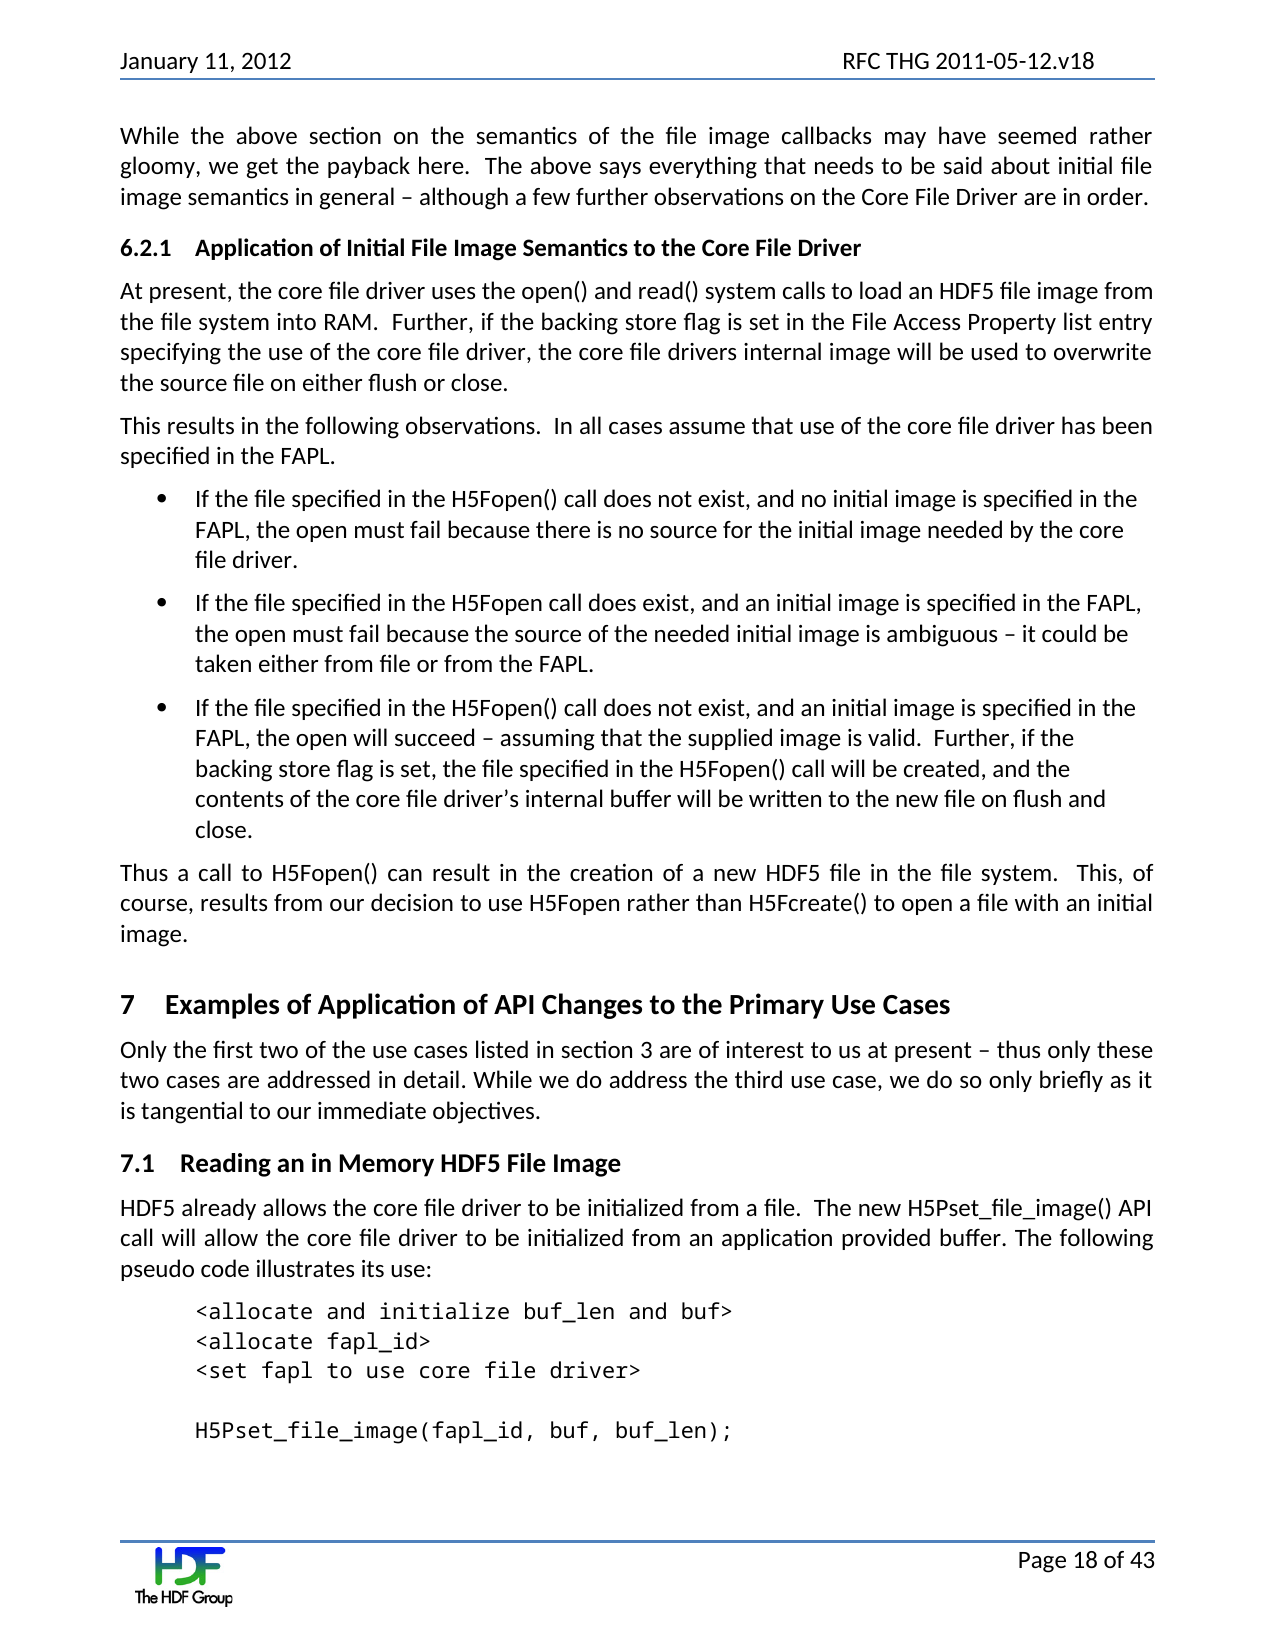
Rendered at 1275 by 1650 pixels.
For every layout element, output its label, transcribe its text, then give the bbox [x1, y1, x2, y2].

text <allocate and initialize buf_len and buf> [195, 1296, 1155, 1326]
text H5Pset_file_image(fapl_id, buf, buf_len); [195, 1415, 1155, 1445]
text This results in the following observations. In all cases assume that use of the core file driver has been specified in the FAPL. [120, 410, 1155, 471]
text <allocate fapl_id> [195, 1326, 1155, 1356]
list If the file specified in the H5Fopen call does exist, and an initial image is specified in the FAPL, the open must fail because the source of the needed initial image is ambiguous – it could be taken either from file or from the FAPL. [157, 588, 1155, 679]
subtitle Reading an in Memory HDF5 File Image [120, 1146, 1155, 1179]
text At present, the core file driver uses the open() and read() system calls to load an HDF5 file image from the file system into RAM. Further, if the backing store flag is set in the File Access Property list entry specifying the use of the core file driver, the core file drivers internal image will be used to overwrite the source file on either flush or close. [120, 275, 1155, 397]
list If the file specified in the H5Fopen() call does not exist, and an initial image is specified in the FAPL, the open will succeed – assuming that the supplied image is valid. Further, if the backing store flag is set, the file specified in the H5Fopen() call will be created, and the contents of the core file driver’s internal buffer will be written to the new file on flush and close. [157, 692, 1155, 844]
list Thus a call to H5Fopen() can result in the creation of a new HDF5 file in the file system. This, of course, results from our decision to use H5Fopen rather than H5Fcreate() to open a file with an initial image. [120, 857, 1155, 948]
picture [135, 1547, 233, 1607]
text Only the first two of the use cases listed in section 3 are of interest to us at present – thus only these two cases are addressed in detail. While we do address the third use case, we do so only briefly as it is tangential to our immediate objectives. [120, 1034, 1155, 1126]
subtitle Application of Initial File Image Semantics to the Core File Driver [120, 232, 1155, 263]
list If the file specified in the H5Fopen() call does not exist, and no initial image is specified in the FAPL, the open must fail because there is no source for the initial image needed by the core file driver. [157, 483, 1155, 575]
text While the above section on the semantics of the file image callbacks may have seemed rather gloomy, we get the payback here. The above says everything that needs to be said about initial file image semantics in general – although a few further observations on the Core File Driver are in order. [120, 120, 1155, 212]
subtitle Examples of Application of API Changes to the Primary Use Cases [120, 986, 1155, 1021]
text HDF5 already allows the core file driver to be initialized from a file. The new H5Pset_file_image() API call will allow the core file driver to be initialized from an application provided buffer. The following pseudo code illustrates its use: [120, 1192, 1155, 1283]
text <set fapl to use core file driver> [195, 1356, 1155, 1385]
